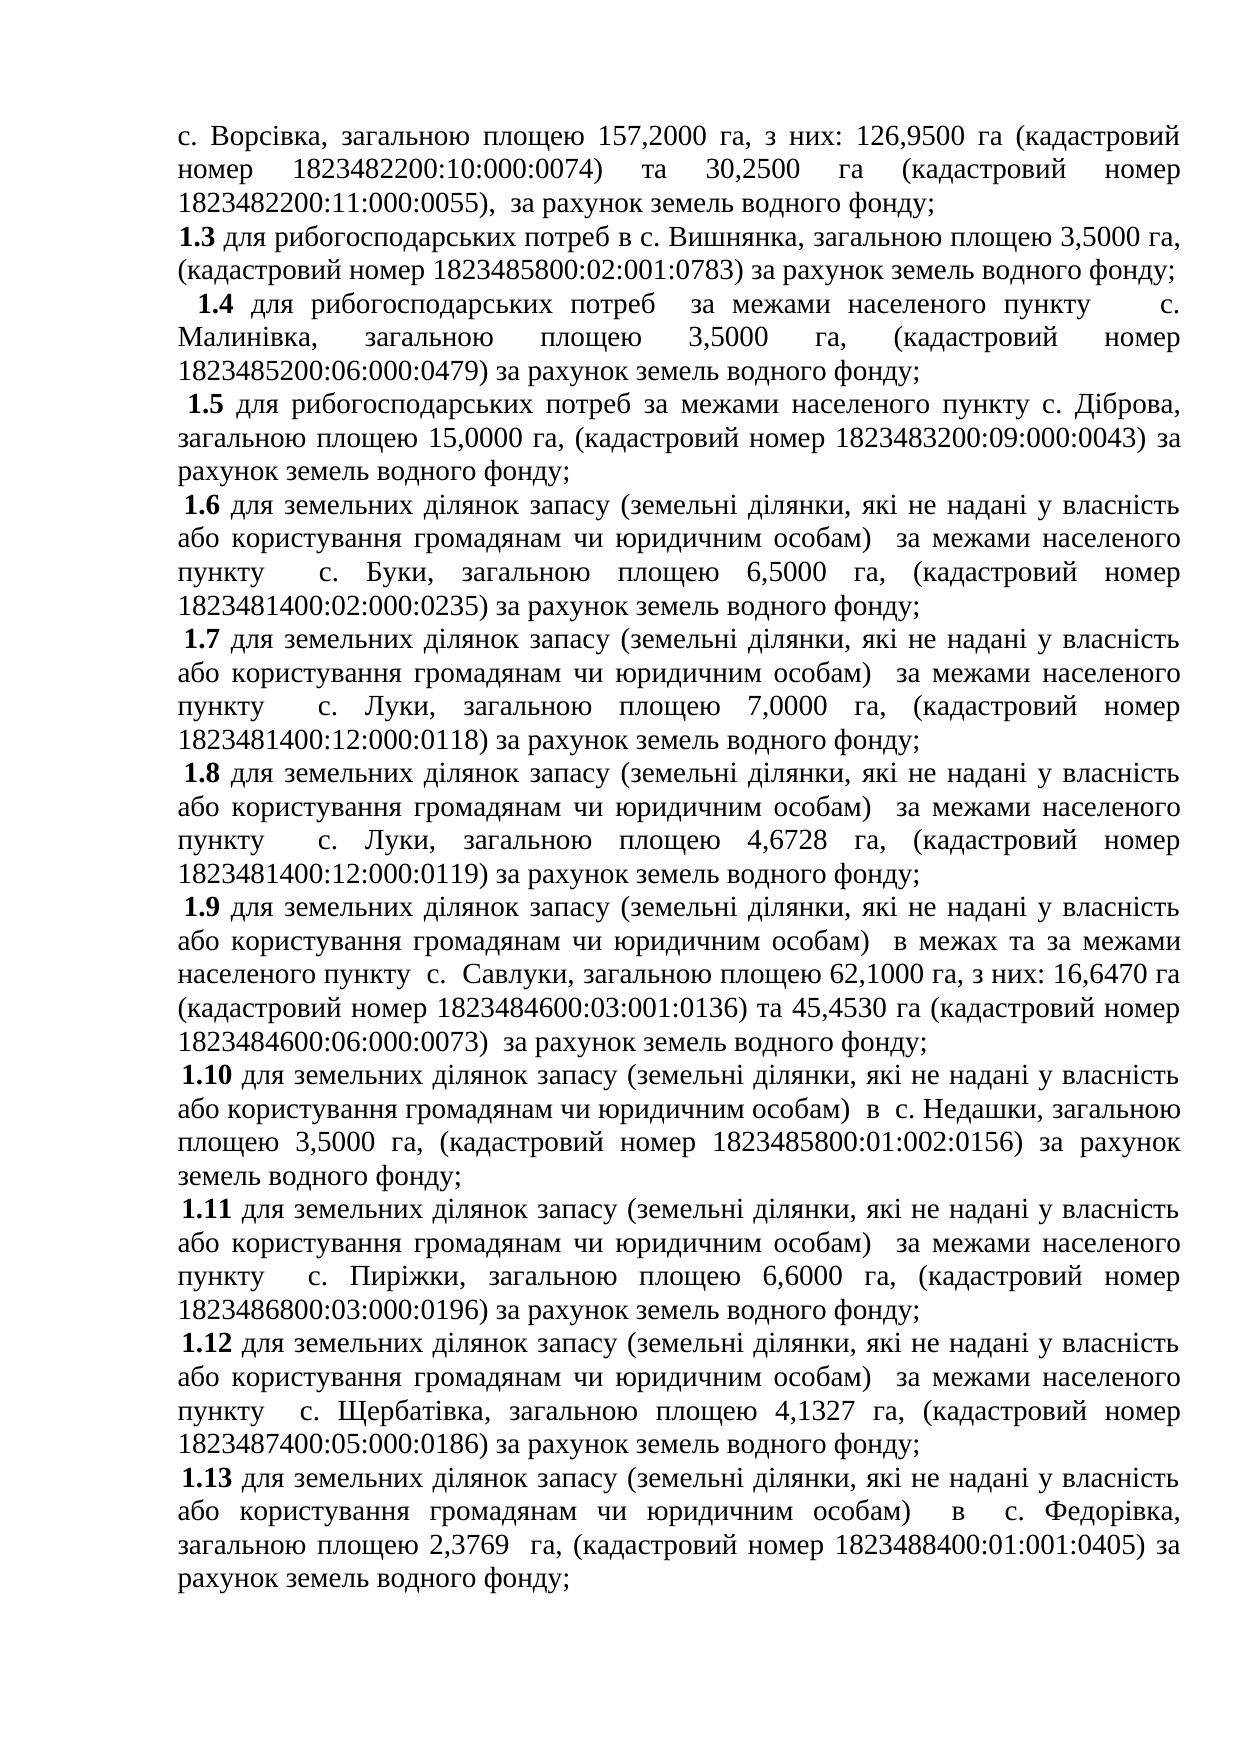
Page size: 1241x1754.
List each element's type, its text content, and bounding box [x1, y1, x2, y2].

text 1.12 для земельних ділянок запасу (земельні ділянки, які не надані у власність або користування громадянам чи юридичним особам) за межами населеного пункту с. Щербатівка, загальною площею 4,1327 га, (кадастровий номер 1823487400:05:000:0186) за рахунок земель водного фонду; [162, 1326, 1181, 1460]
text 1.3 для рибогосподарських потреб в с. Вишнянка, загальною площею 3,5000 га, (кадастровий номер 1823485800:02:001:0783) за рахунок земель водного фонду; [162, 219, 1181, 286]
text 1.8 для земельних ділянок запасу (земельні ділянки, які не надані у власність або користування громадянам чи юридичним особам) за межами населеного пункту с. Луки, загальною площею 4,6728 га, (кадастровий номер 1823481400:12:000:0119) за рахунок земель водного фонду; [162, 755, 1181, 889]
text 1.4 для рибогосподарських потреб за межами населеного пункту с. Малинівка, загальною площею 3,5000 га, (кадастровий номер 1823485200:06:000:0479) за рахунок земель водного фонду; [162, 286, 1181, 386]
text с. Ворсівка, загальною площею 157,2000 га, з них: 126,9500 га (кадастровий номер 1823482200:10:000:0074) та 30,2500 га (кадастровий номер 1823482200:11:000:0055), за рахунок земель водного фонду; [177, 118, 1181, 219]
text 1.10 для земельних ділянок запасу (земельні ділянки, які не надані у власність або користування громадянам чи юридичним особам) в с. Недашки, загальною площею 3,5000 га, (кадастровий номер 1823485800:01:002:0156) за рахунок земель водного фонду; [162, 1057, 1181, 1191]
text 1.9 для земельних ділянок запасу (земельні ділянки, які не надані у власність або користування громадянам чи юридичним особам) в межах та за межами населеного пункту с. Савлуки, загальною площею 62,1000 га, з них: 16,6470 га (кадастровий номер 1823484600:03:001:0136) та 45,4530 га (кадастровий номер 1823484600:06:000:0073) за рахунок земель водного фонду; [162, 889, 1181, 1057]
text 1.5 для рибогосподарських потреб за межами населеного пункту с. Діброва, загальною площею 15,0000 га, (кадастровий номер 1823483200:09:000:0043) за рахунок земель водного фонду; [162, 386, 1181, 487]
text 1.13 для земельних ділянок запасу (земельні ділянки, які не надані у власність або користування громадянам чи юридичним особам) в с. Федорівка, загальною площею 2,3769 га, (кадастровий номер 1823488400:01:001:0405) за рахунок земель водного фонду; [162, 1460, 1181, 1594]
text 1.11 для земельних ділянок запасу (земельні ділянки, які не надані у власність або користування громадянам чи юридичним особам) за межами населеного пункту с. Пиріжки, загальною площею 6,6000 га, (кадастровий номер 1823486800:03:000:0196) за рахунок земель водного фонду; [162, 1191, 1181, 1326]
text 1.6 для земельних ділянок запасу (земельні ділянки, які не надані у власність або користування громадянам чи юридичним особам) за межами населеного пункту с. Буки, загальною площею 6,5000 га, (кадастровий номер 1823481400:02:000:0235) за рахунок земель водного фонду; [162, 487, 1181, 621]
text 1.7 для земельних ділянок запасу (земельні ділянки, які не надані у власність або користування громадянам чи юридичним особам) за межами населеного пункту с. Луки, загальною площею 7,0000 га, (кадастровий номер 1823481400:12:000:0118) за рахунок земель водного фонду; [162, 621, 1181, 755]
